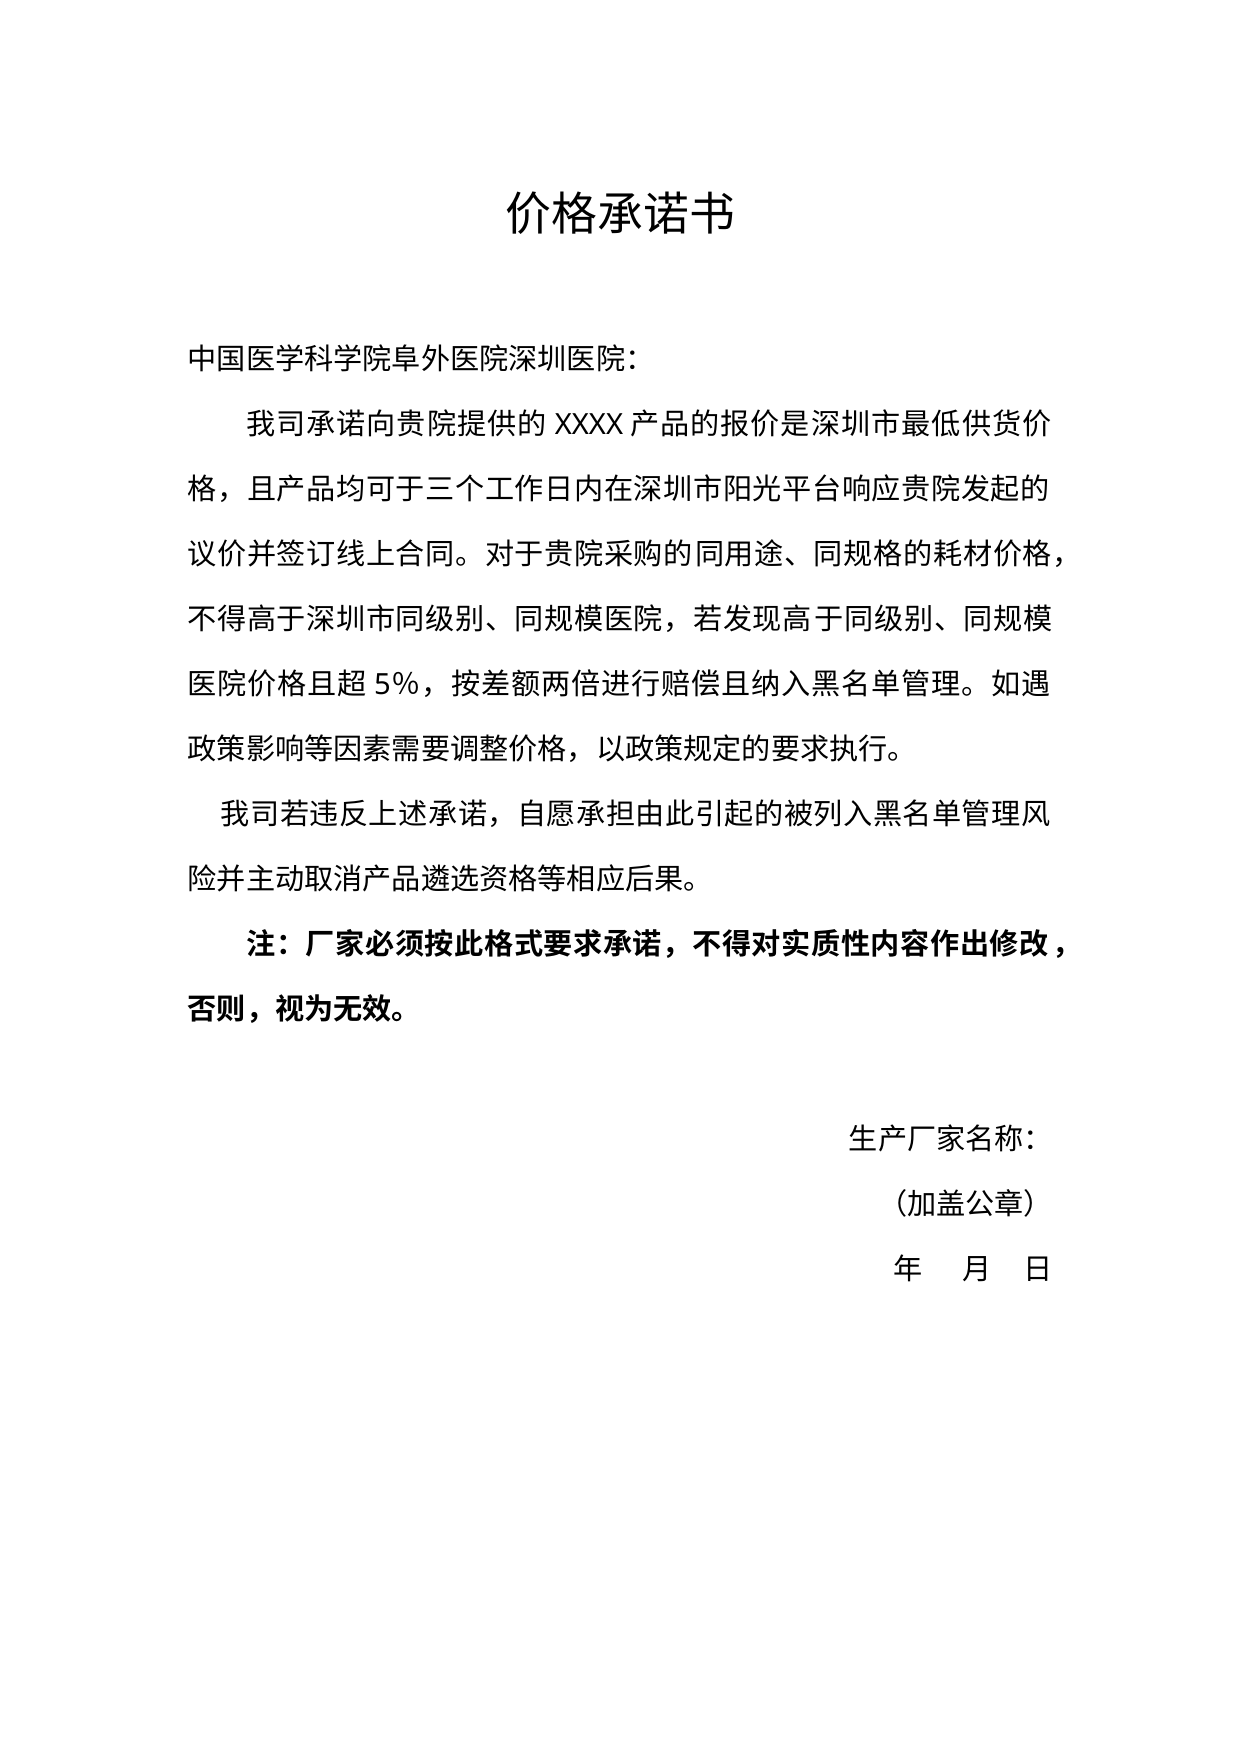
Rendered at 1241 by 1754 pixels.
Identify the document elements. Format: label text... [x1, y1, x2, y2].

text 中国医学科学院阜外医院深圳医院： [187, 324, 1053, 389]
text 我司若违反上述承诺，自愿承担由此引起的被列入黑名单管理风险并主动取消产品遴选资格等相应后果。 [187, 779, 1053, 909]
text （加盖公章） [187, 1169, 1053, 1234]
text 年 月 日 [187, 1234, 1053, 1299]
text 我司承诺向贵院提供的XXXX产品的报价是深圳市最低供货价格，且产品均可于三个工作日内在深圳市阳光平台响应贵院发起的议价并签订线上合同。对于贵院采购的同用途、同规格的耗材价格，不得高于深圳市同级别、同规模医院，若发现高于同级别、同规模医院价格且超5％，按差额两倍进行赔偿且纳入黑名单管理。如遇政策影响等因素需要调整价格，以政策规定的要求执行。 [187, 389, 1053, 779]
text 注：厂家必须按此格式要求承诺，不得对实质性内容作出修改，否则，视为无效。 [187, 909, 1053, 1039]
text 价格承诺书 [187, 162, 1053, 259]
text 生产厂家名称： [187, 1104, 1053, 1169]
